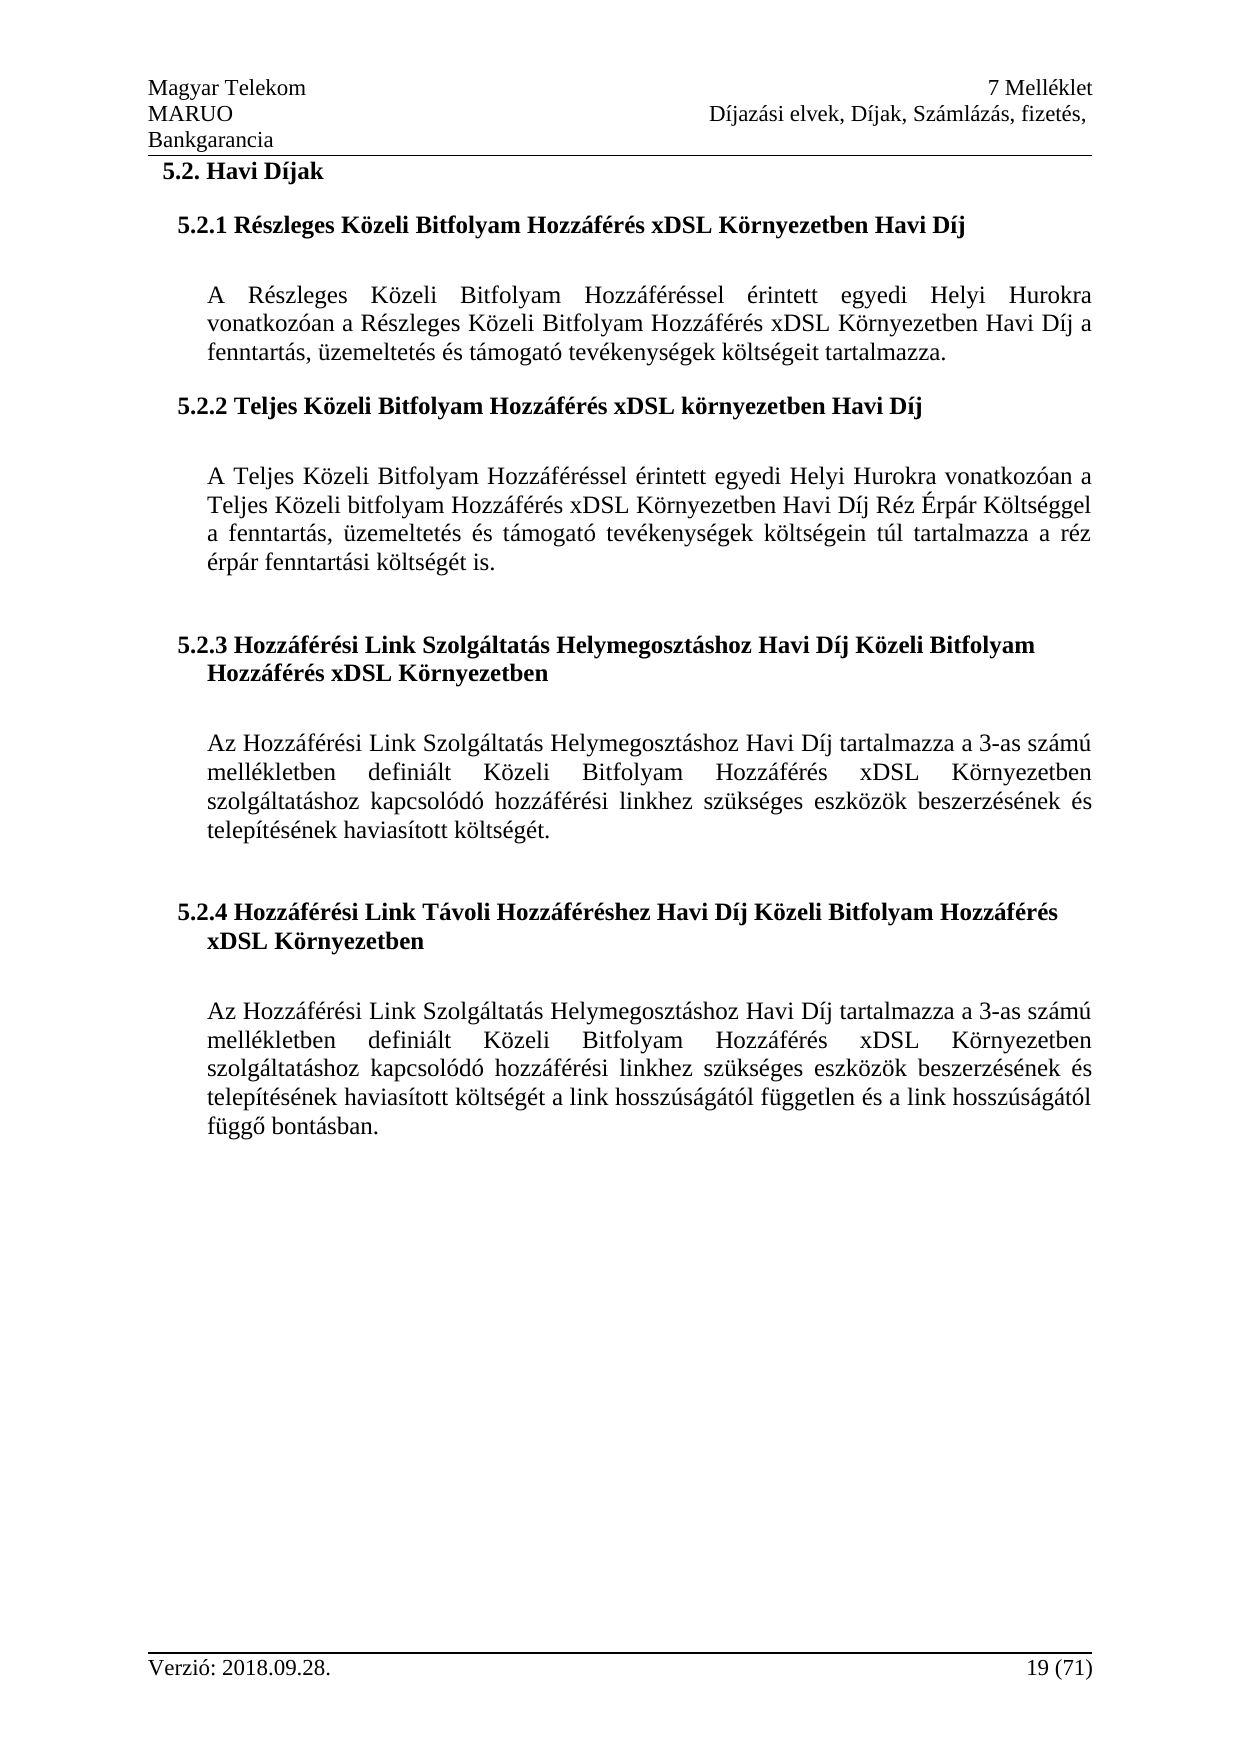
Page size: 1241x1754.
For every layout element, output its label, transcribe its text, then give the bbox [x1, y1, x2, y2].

text A Részleges Közeli Bitfolyam Hozzáféréssel érintett egyedi Helyi Hurokra vonatkozóan a Részleges Közeli Bitfolyam Hozzáférés xDSL Környezetben Havi Díj a fenntartás, üzemeltetés és támogató tevékenységek költségeit tartalmazza. [207, 251, 1092, 366]
text Az Hozzáférési Link Szolgáltatás Helymegosztáshoz Havi Díj tartalmazza a 3-as számú mellékletben definiált Közeli Bitfolyam Hozzáférés xDSL Környezetben szolgáltatáshoz kapcsolódó hozzáférési linkhez szükséges eszközök beszerzésének és telepítésének haviasított költségét a link hosszúságától független és a link hosszúságától függő bontásban. [207, 967, 1092, 1140]
text Az Hozzáférési Link Szolgáltatás Helymegosztáshoz Havi Díj tartalmazza a 3-as számú mellékletben definiált Közeli Bitfolyam Hozzáférés xDSL Környezetben szolgáltatáshoz kapcsolódó hozzáférési linkhez szükséges eszközök beszerzésének és telepítésének haviasított költségét. [207, 700, 1092, 843]
subtitle 5.2.2 Teljes Közeli Bitfolyam Hozzáférés xDSL környezetben Havi Díj [177, 391, 1092, 420]
subtitle 5.2.3 Hozzáférési Link Szolgáltatás Helymegosztáshoz Havi Díj Közeli Bitfolyam Hozzáférés xDSL Környezetben [177, 630, 1092, 687]
subtitle 5.2.1 Részleges Közeli Bitfolyam Hozzáférés xDSL Környezetben Havi Díj [177, 210, 1092, 238]
text A Teljes Közeli Bitfolyam Hozzáféréssel érintett egyedi Helyi Hurokra vonatkozóan a Teljes Közeli bitfolyam Hozzáférés xDSL Környezetben Havi Díj Réz Érpár Költséggel a fenntartás, üzemeltetés és támogató tevékenységek költségein túl tartalmazza a réz érpár fenntartási költségét is. [207, 432, 1092, 576]
subtitle 5.2. Havi Díjak [148, 156, 1092, 185]
subtitle 5.2.4 Hozzáférési Link Távoli Hozzáféréshez Havi Díj Közeli Bitfolyam Hozzáférés xDSL Környezetben [177, 897, 1092, 955]
